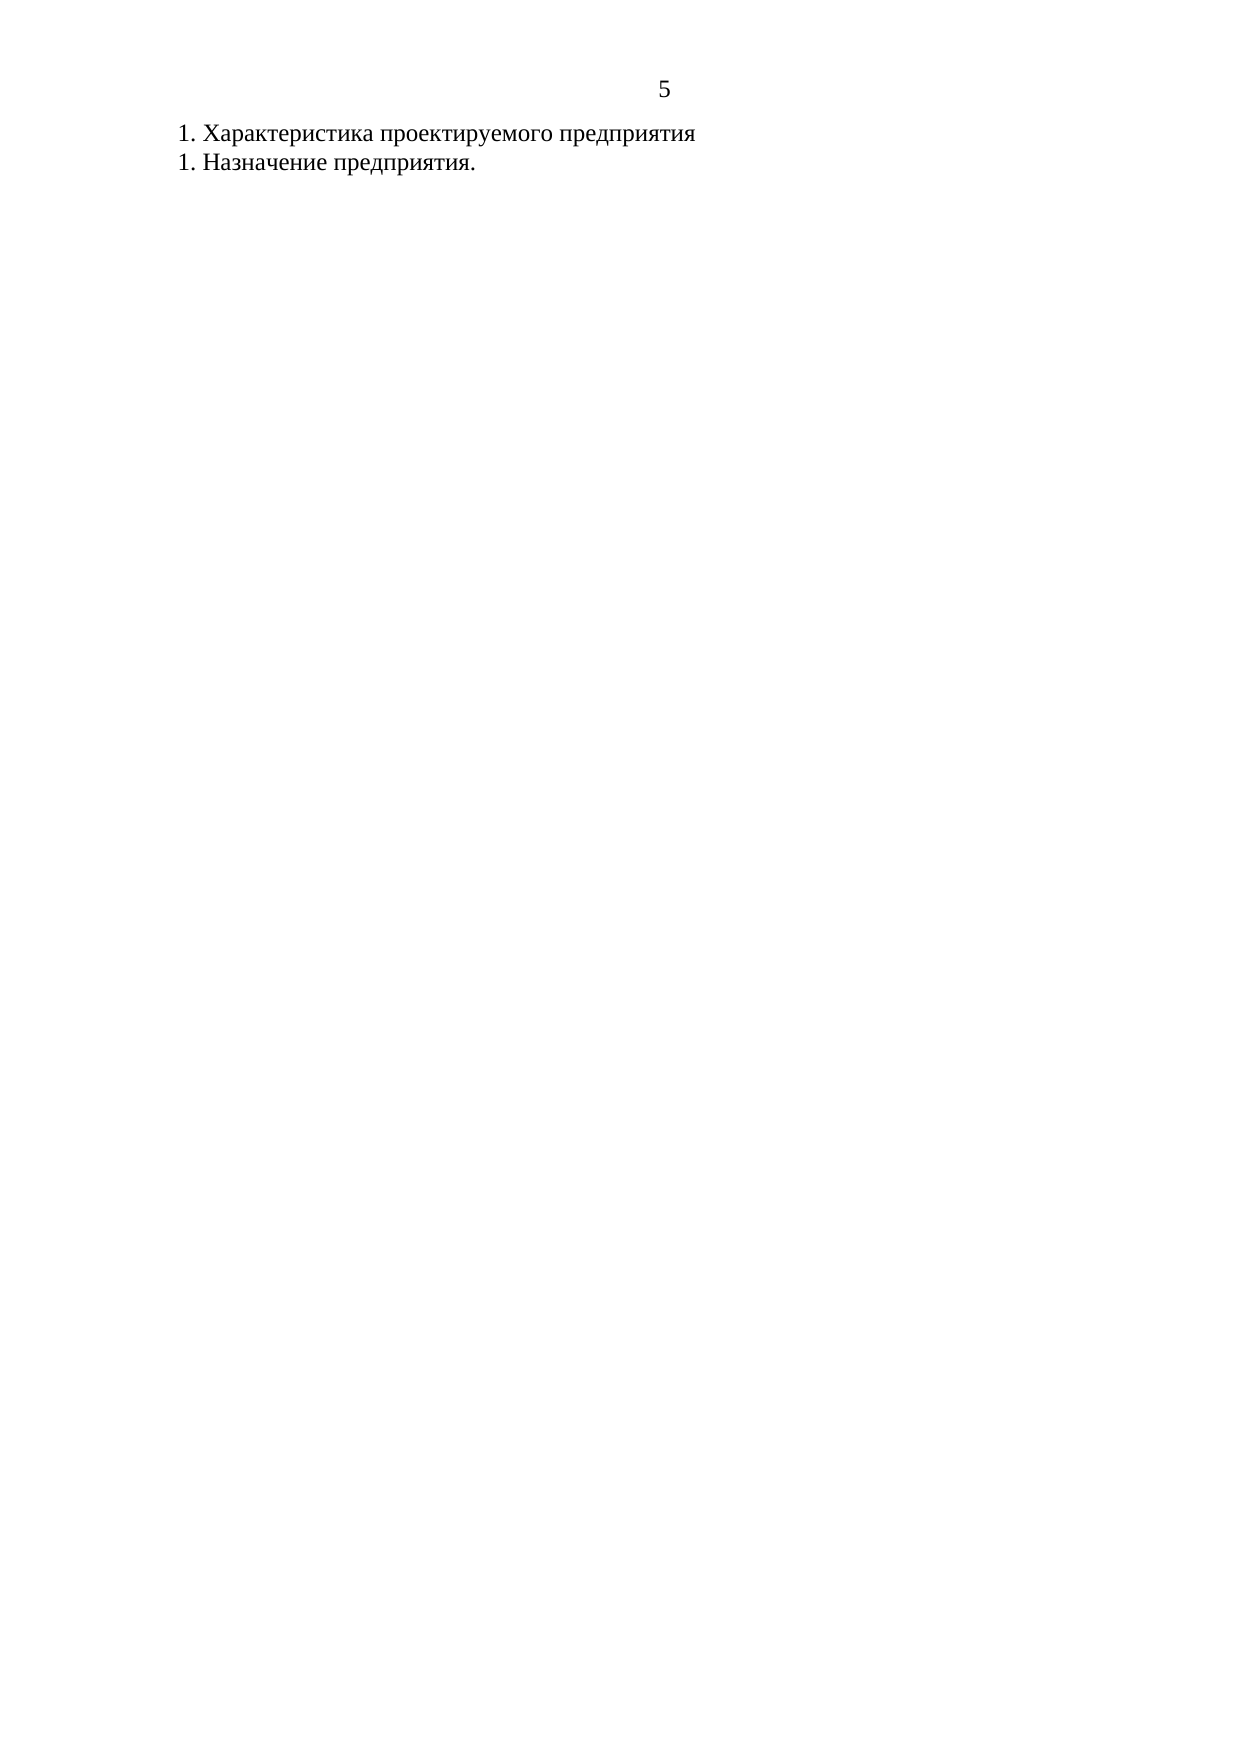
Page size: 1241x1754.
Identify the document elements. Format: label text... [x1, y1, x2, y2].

text 1. Характеристика проектируемого предприятия [177, 118, 1152, 147]
text 1. Назначение предприятия. [177, 147, 1152, 176]
